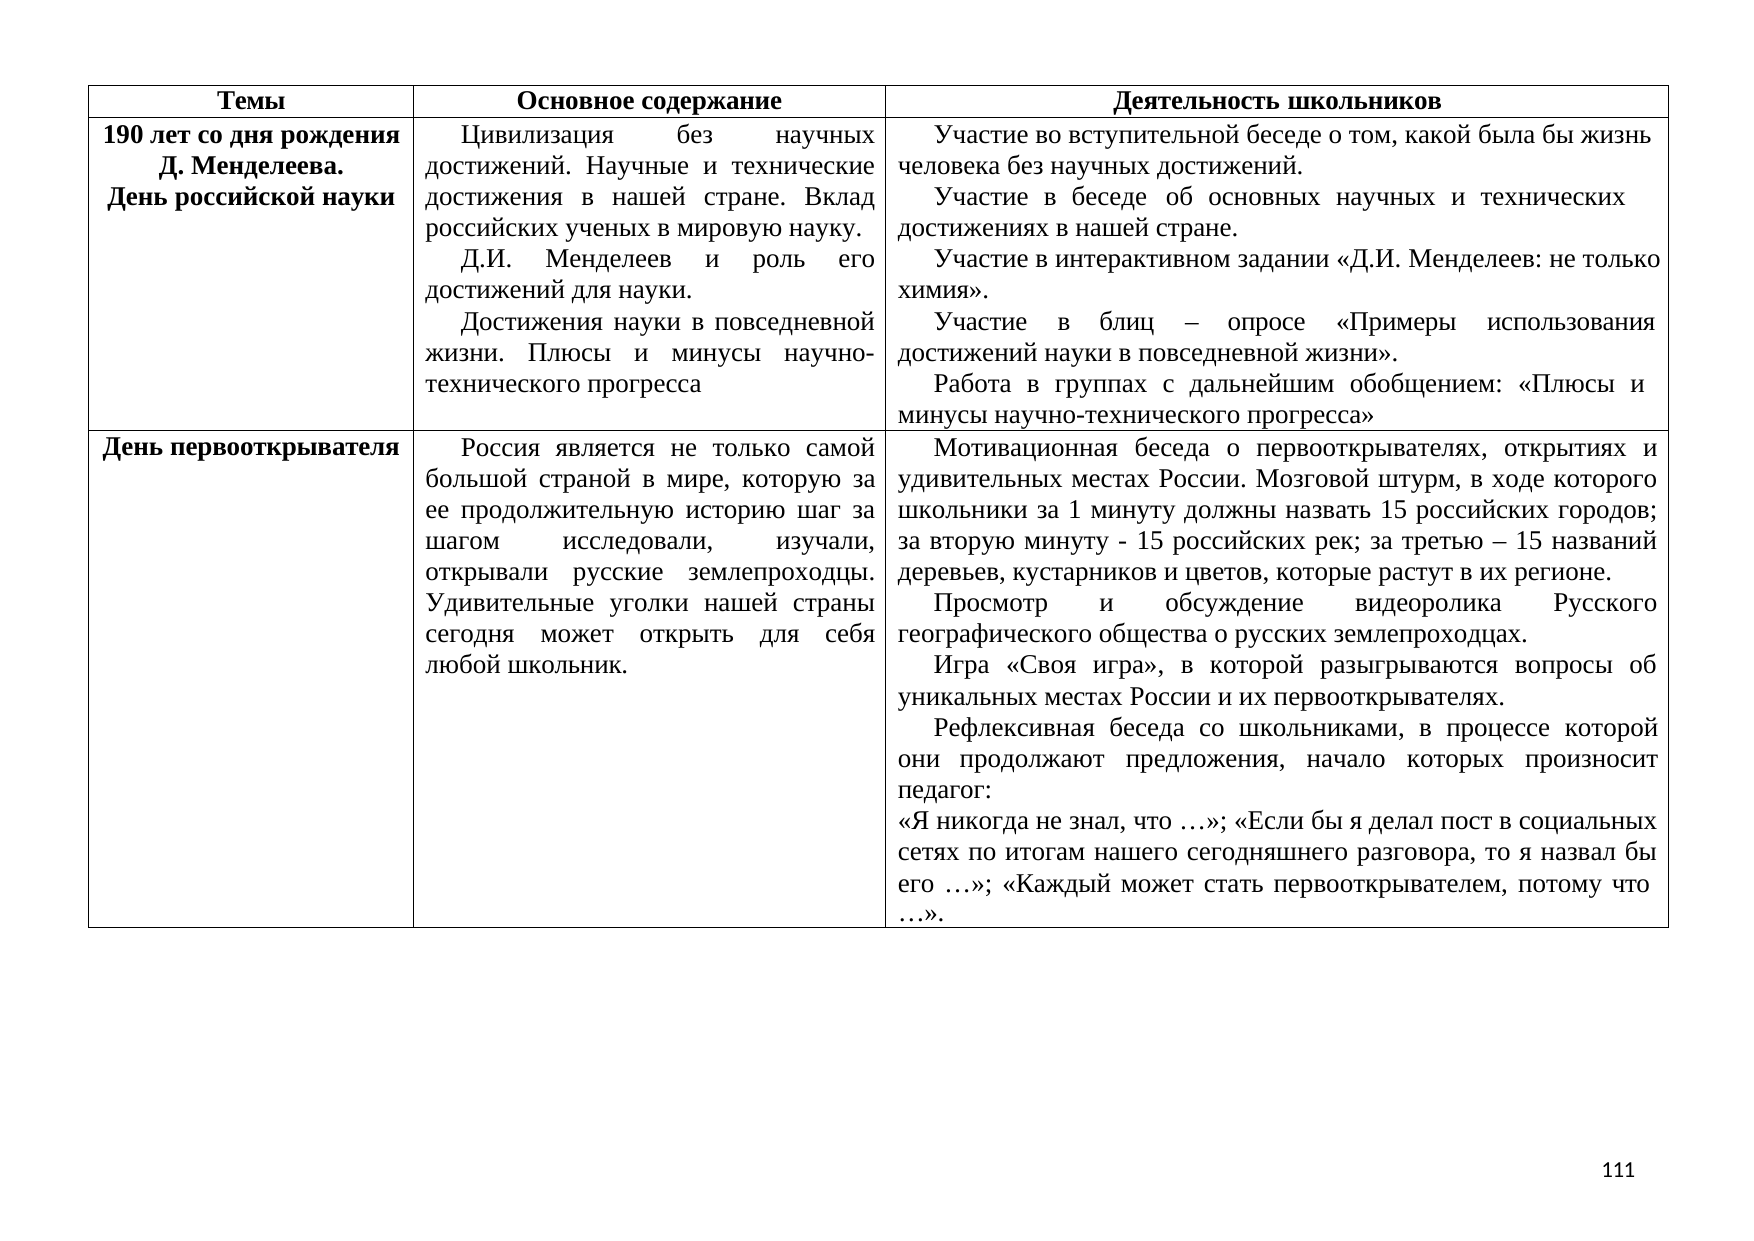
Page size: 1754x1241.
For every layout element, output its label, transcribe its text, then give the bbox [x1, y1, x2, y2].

table_header Основное содержание [414, 86, 885, 117]
table_header Деятельность школьников [886, 86, 1668, 117]
table_header Темы [89, 86, 413, 117]
table_cell Цивилизация без научных достижений. Научные и технические достижения в нашей стране. Вклад российских ученых в мировую науку. Д.И. Менделеев и роль его достижений для науки. Достижения науки в повседневной жизни. Плюсы и минусы научно- технического прогресса [414, 118, 885, 429]
table_cell Россия является не только самой большой страной в мире, которую за ее продолжительную историю шаг за шагом исследовали, изучали, открывали русские землепроходцы. Удивительные уголки нашей страны сегодня может открыть для себя любой школьник. [414, 431, 885, 927]
table_cell Мотивационная беседа о первооткрывателях, открытиях и удивительных местах России. Мозговой штурм, в ходе которого школьники за 1 минуту должны назвать 15 российских городов; за вторую минуту - 15 российских рек; за третью – 15 названий деревьев, кустарников и цветов, которые растут в их регионе. Просмотр и обсуждение видеоролика Русского географического общества о русских землепроходцах. Игра «Своя игра», в которой разыгрываются вопросы об уникальных местах России и их первооткрывателях. Рефлексивная беседа со школьниками, в процессе которой они продолжают предложения, начало которых произносит педагог: «Я никогда не знал, что …»; «Если бы я делал пост в социальных сетях по итогам нашего сегодняшнего разговора, то я назвал бы его …»; «Каждый может стать первооткрывателем, потому что …». [886, 431, 1668, 927]
table_cell Участие во вступительной беседе о том, какой была бы жизнь человека без научных достижений. Участие в беседе об основных научных и технических достижениях в нашей стране. Участие в интерактивном задании «Д.И. Менделеев: не только химия». Участие в блиц – опросе «Примеры использования достижений науки в повседневной жизни». Работа в группах с дальнейшим обобщением: «Плюсы и минусы научно-технического прогресса» [886, 118, 1668, 429]
table_cell День первооткрывателя [89, 431, 413, 927]
table_cell 190 лет со дня рождения Д. Менделеева. День российской науки [89, 118, 413, 429]
